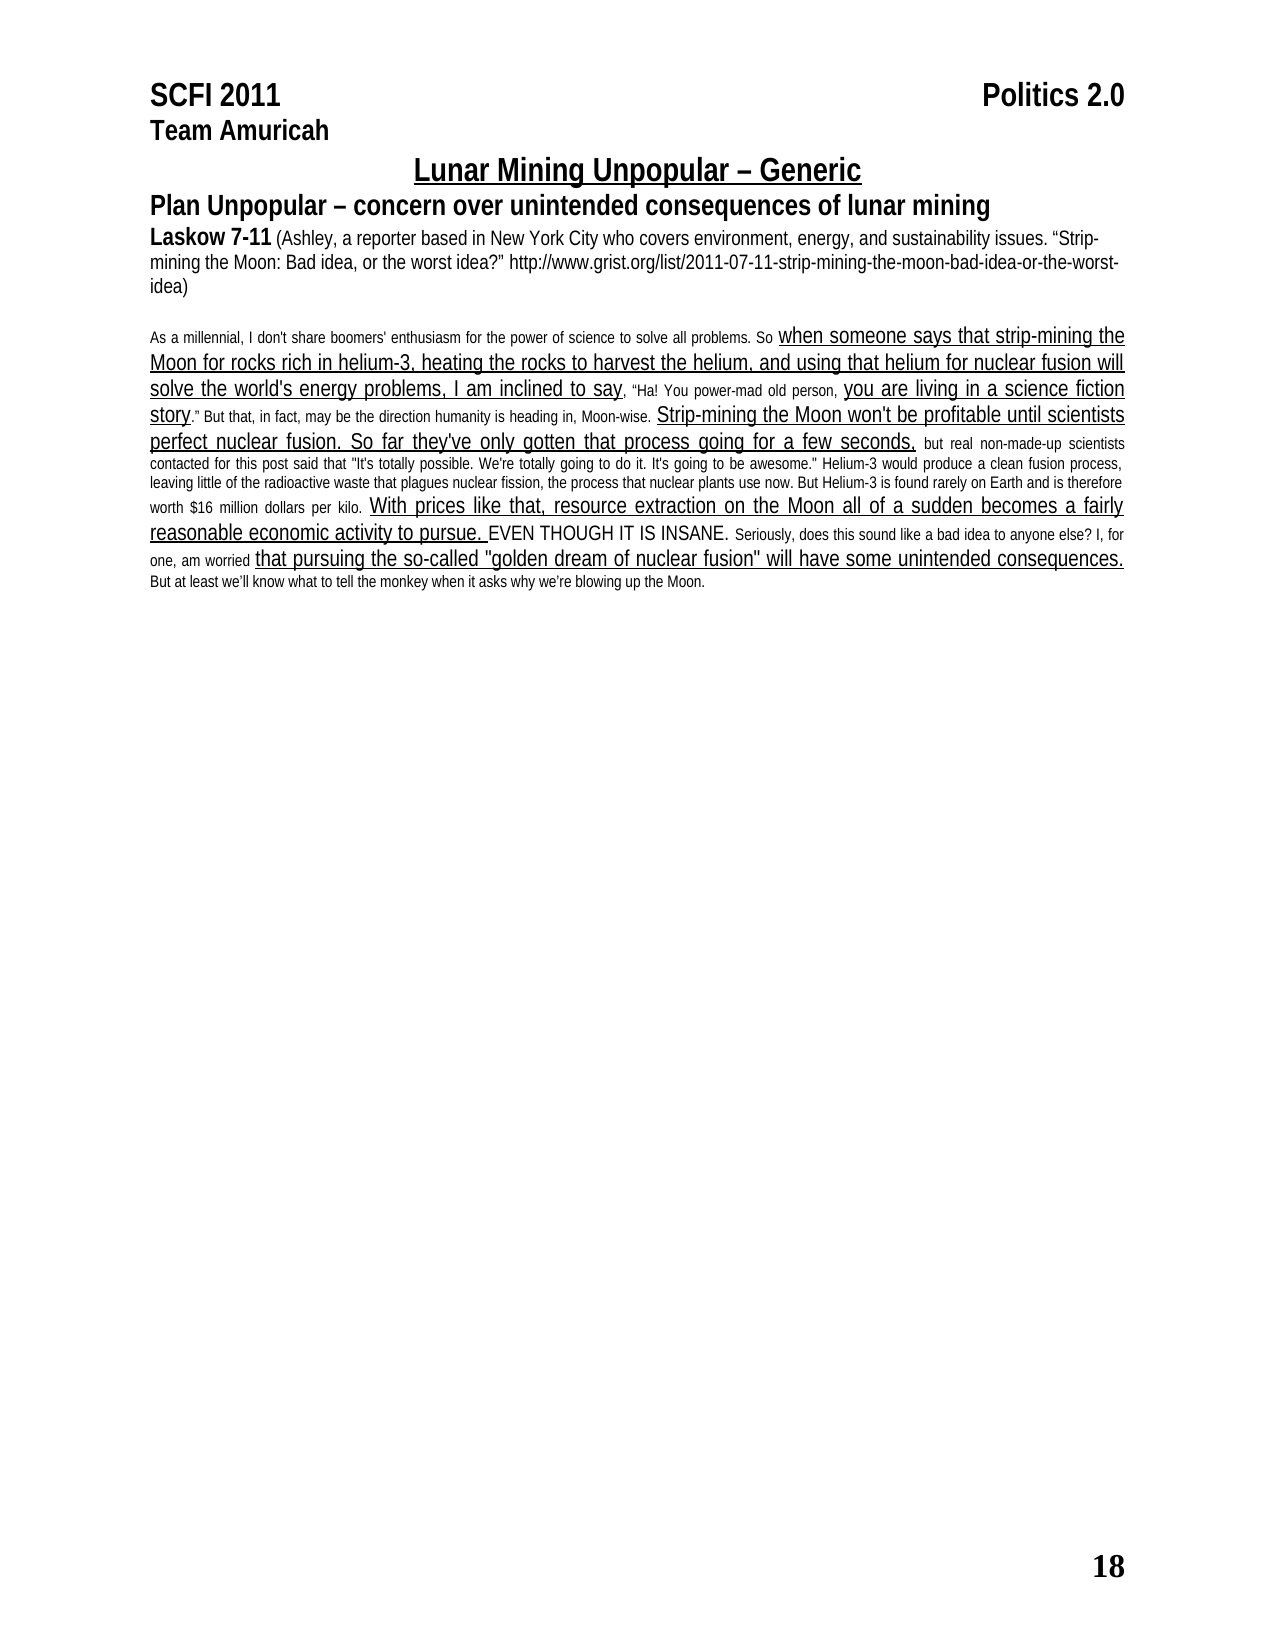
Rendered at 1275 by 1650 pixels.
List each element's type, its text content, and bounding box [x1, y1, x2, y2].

text Lunar Mining Unpopular – Generic [150, 150, 1125, 188]
text Plan Unpopular – concern over unintended consequences of lunar mining [150, 188, 1125, 222]
text Laskow 7-11 (Ashley, a reporter based in New York City who covers environment, energy, and sustainability issues. “Strip-mining the Moon: Bad idea, or the worst idea?” http://www.grist.org/list/2011-07-11-strip-mining-the-moon-bad-idea-or-the-worst-idea) [150, 222, 1125, 298]
text As a millennial, I don't share boomers' enthusiasm for the power of science to solve all problems. So when someone says that strip-mining the Moon for rocks rich in helium-3, heating the rocks to harvest the helium, and using that helium for nuclear fusion will solve the world's energy problems, I am inclined to say, “Ha! You power-mad old person, you are living in a science fiction story.” But that, in fact, may be the direction humanity is heading in, Moon-wise. Strip-mining the Moon won't be profitable until scientists perfect nuclear fusion. So far they've only gotten that process going for a few seconds, but real non-made-up scientists contacted for this post said that "It's totally possible. We're totally going to do it. It's going to be awesome." Helium-3 would produce a clean fusion process, leaving little of the radioactive waste that plagues nuclear fission, the process that nuclear plants use now. But Helium-3 is found rarely on Earth and is therefore worth $16 million dollars per kilo. With prices like that, resource extraction on the Moon all of a sudden becomes a fairly reasonable economic activity to pursue. EVEN THOUGH IT IS INSANE. Seriously, does this sound like a bad idea to anyone else? I, for one, am worried that pursuing the so-called "golden dream of nuclear fusion" will have some unintended consequences. But at least we’ll know what to tell the monkey when it asks why we’re blowing up the Moon. [150, 373, 1125, 591]
